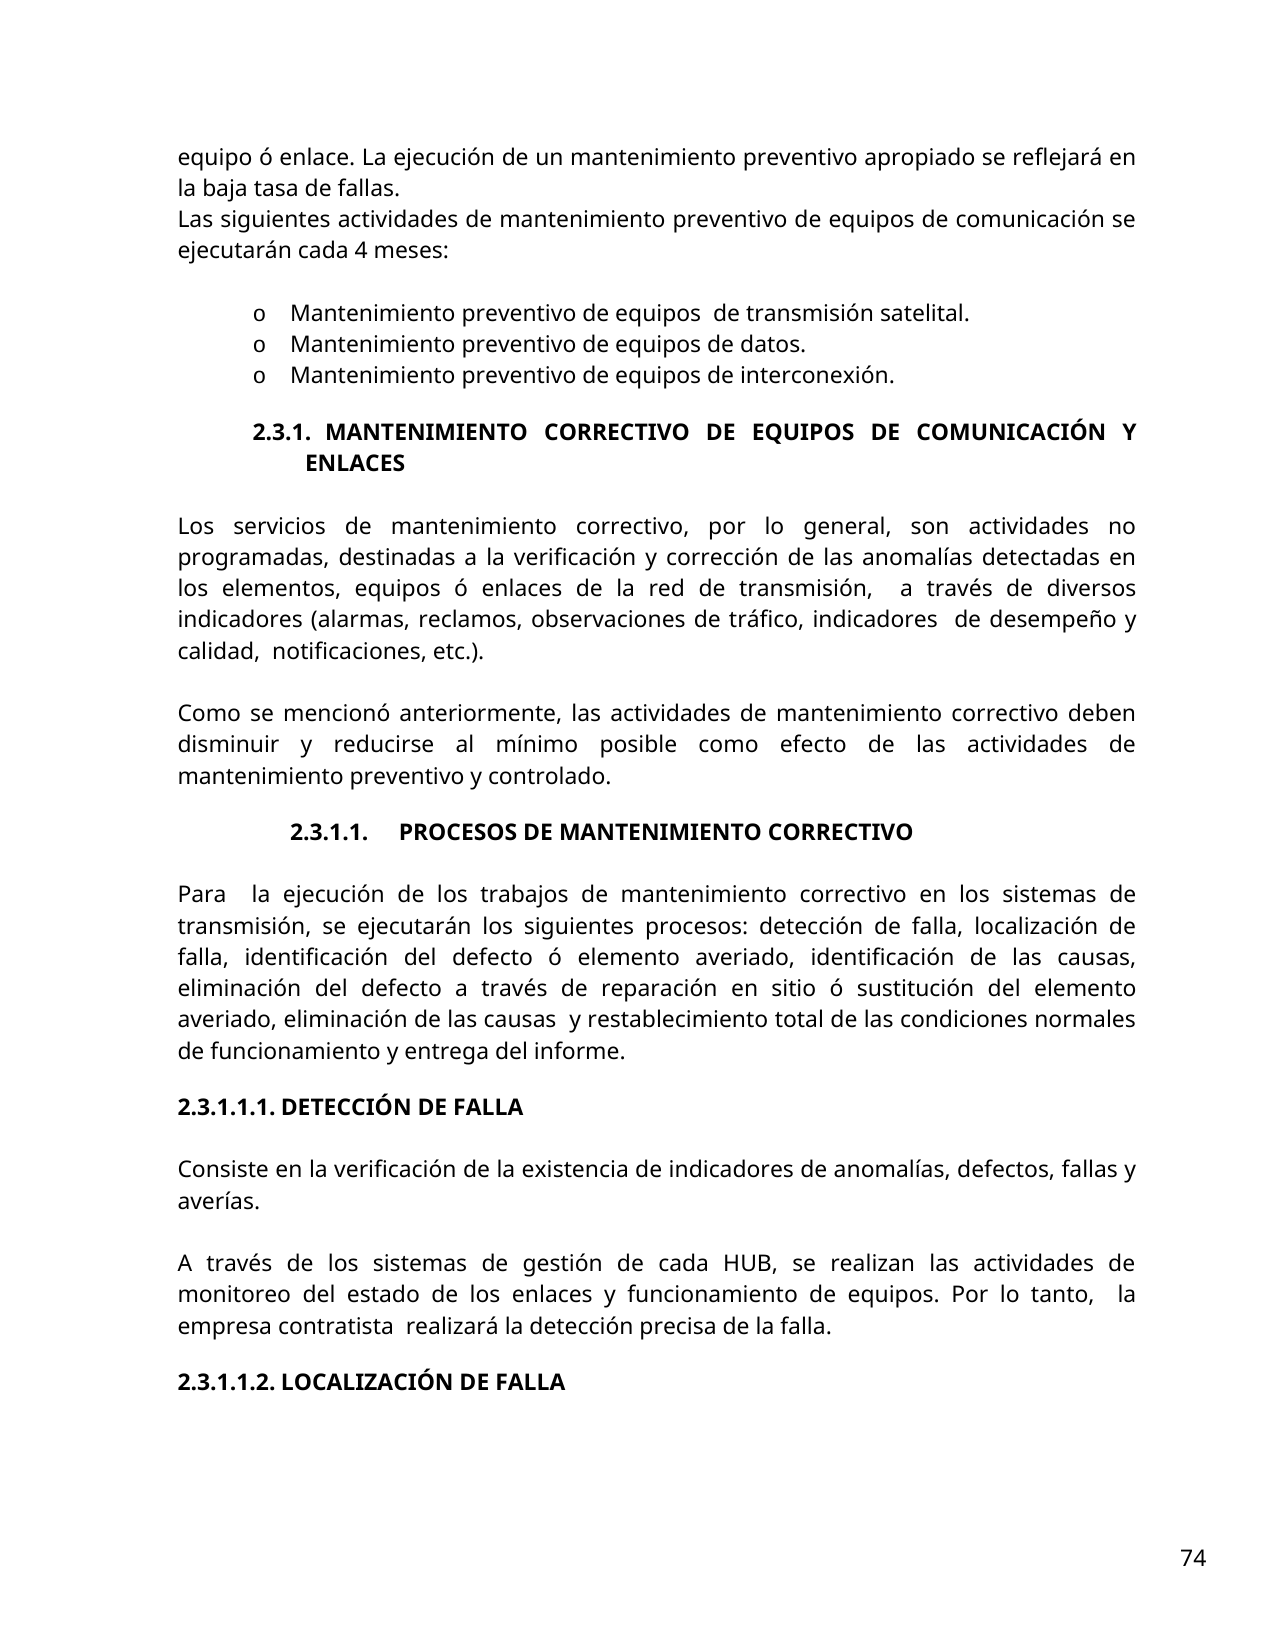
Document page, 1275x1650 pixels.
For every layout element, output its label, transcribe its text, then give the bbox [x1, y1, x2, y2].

subtitle LOCALIZACIÓN DE FALLA [177, 1366, 1137, 1397]
list Mantenimiento preventivo de equipos de interconexión. [252, 359, 1137, 391]
text Para la ejecución de los trabajos de mantenimiento correctivo en los sistemas de transmisión, se ejecutarán los siguientes procesos: detección de falla, localización de falla, identificación del defecto ó elemento averiado, identificación de las causas, eliminación del defecto a través de reparación en sitio ó sustitución del elemento averiado, eliminación de las causas y restablecimiento total de las condiciones normales de funcionamiento y entrega del informe. [177, 878, 1137, 1066]
text A través de los sistemas de gestión de cada HUB, se realizan las actividades de monitoreo del estado de los enlaces y funcionamiento de equipos. Por lo tanto, la empresa contratista realizará la detección precisa de la falla. [177, 1247, 1137, 1341]
text Como se mencionó anteriormente, las actividades de mantenimiento correctivo deben disminuir y reducirse al mínimo posible como efecto de las actividades de mantenimiento preventivo y controlado. [177, 697, 1137, 791]
subtitle PROCESOS DE MANTENIMIENTO CORRECTIVO [290, 816, 1137, 847]
subtitle MANTENIMIENTO CORRECTIVO DE EQUIPOS DE COMUNICACIÓN Y ENLACES [252, 416, 1137, 478]
list Mantenimiento preventivo de equipos de transmisión satelital. [252, 297, 1137, 328]
text Las siguientes actividades de mantenimiento preventivo de equipos de comunicación se ejecutarán cada 4 meses: [177, 203, 1137, 266]
text Los servicios de mantenimiento correctivo, por lo general, son actividades no programadas, destinadas a la verificación y corrección de las anomalías detectadas en los elementos, equipos ó enlaces de la red de transmisión, a través de diversos indicadores (alarmas, reclamos, observaciones de tráfico, indicadores de desempeño y calidad, notificaciones, etc.). [177, 509, 1137, 666]
list Mantenimiento preventivo de equipos de datos. [252, 328, 1137, 359]
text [177, 141, 1137, 203]
text Consiste en la verificación de la existencia de indicadores de anomalías, defectos, fallas y averías. [177, 1153, 1137, 1216]
subtitle DETECCIÓN DE FALLA [177, 1091, 1137, 1122]
